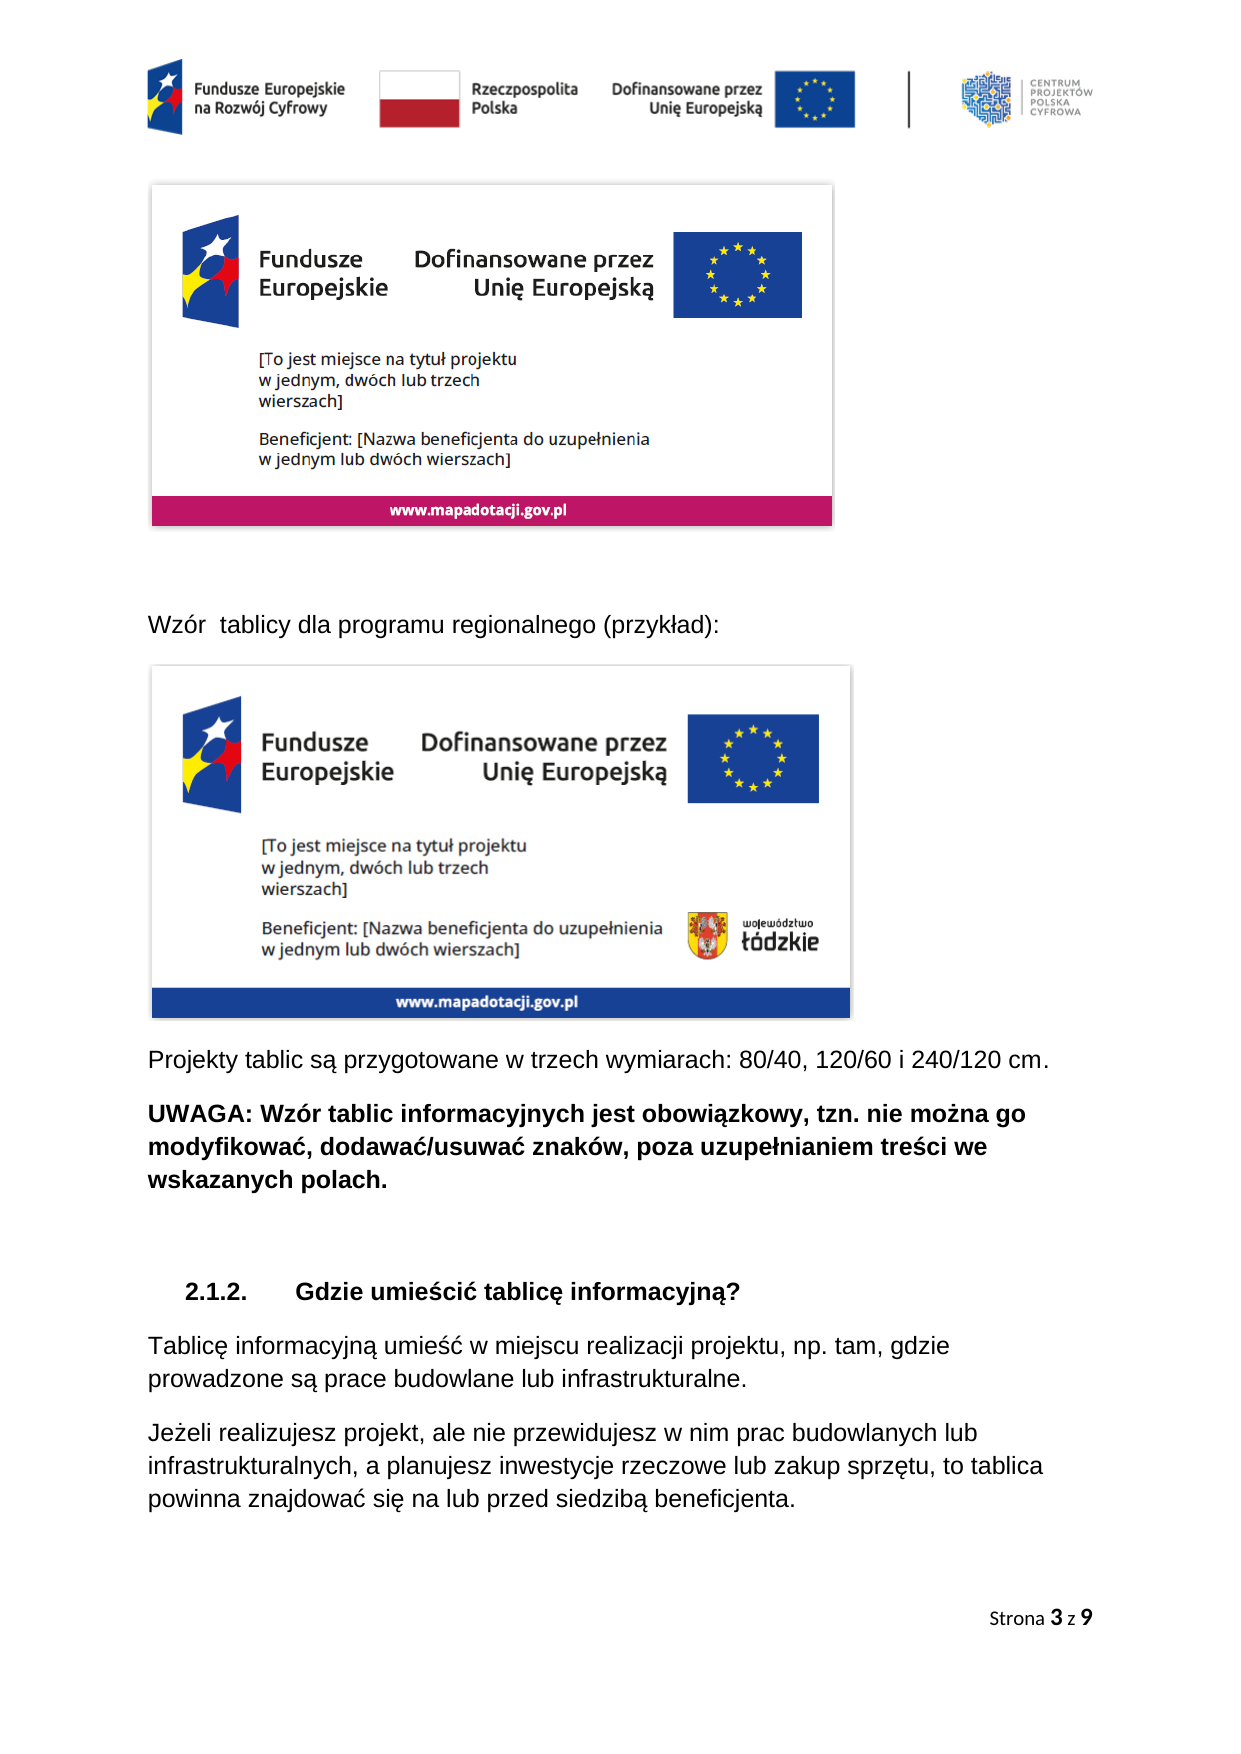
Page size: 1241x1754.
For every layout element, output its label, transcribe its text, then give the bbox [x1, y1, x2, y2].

text Jeżeli realizujesz projekt, ale nie przewidujesz w nim prac budowlanych lub infrastrukturalnych, a planujesz inwestycje rzeczowe lub zakup sprzętu, to tablica powinna znajdować się na lub przed siedzibą beneficjenta. [148, 1418, 1093, 1512]
subtitle Gdzie umieścić tablicę informacyjną? [185, 1277, 1093, 1306]
text Wzór tablicy dla programu regionalnego (przykład): [148, 610, 1093, 639]
picture [147, 178, 835, 532]
picture [147, 664, 854, 1021]
picture [147, 59, 1093, 135]
text Tablicę informacyjną umieść w miejscu realizacji projektu, np. tam, gdzie prowadzone są prace budowlane lub infrastrukturalne. [148, 1331, 1093, 1393]
text UWAGA: Wzór tablic informacyjnych jest obowiązkowy, tzn. nie można go modyfikować, dodawać/usuwać znaków, poza uzupełnianiem treści we wskazanych polach. [148, 1099, 1093, 1194]
text Projekty tablic są przygotowane w trzech wymiarach: 80/40, 120/60 i 240/120 cm. [148, 1045, 1093, 1074]
